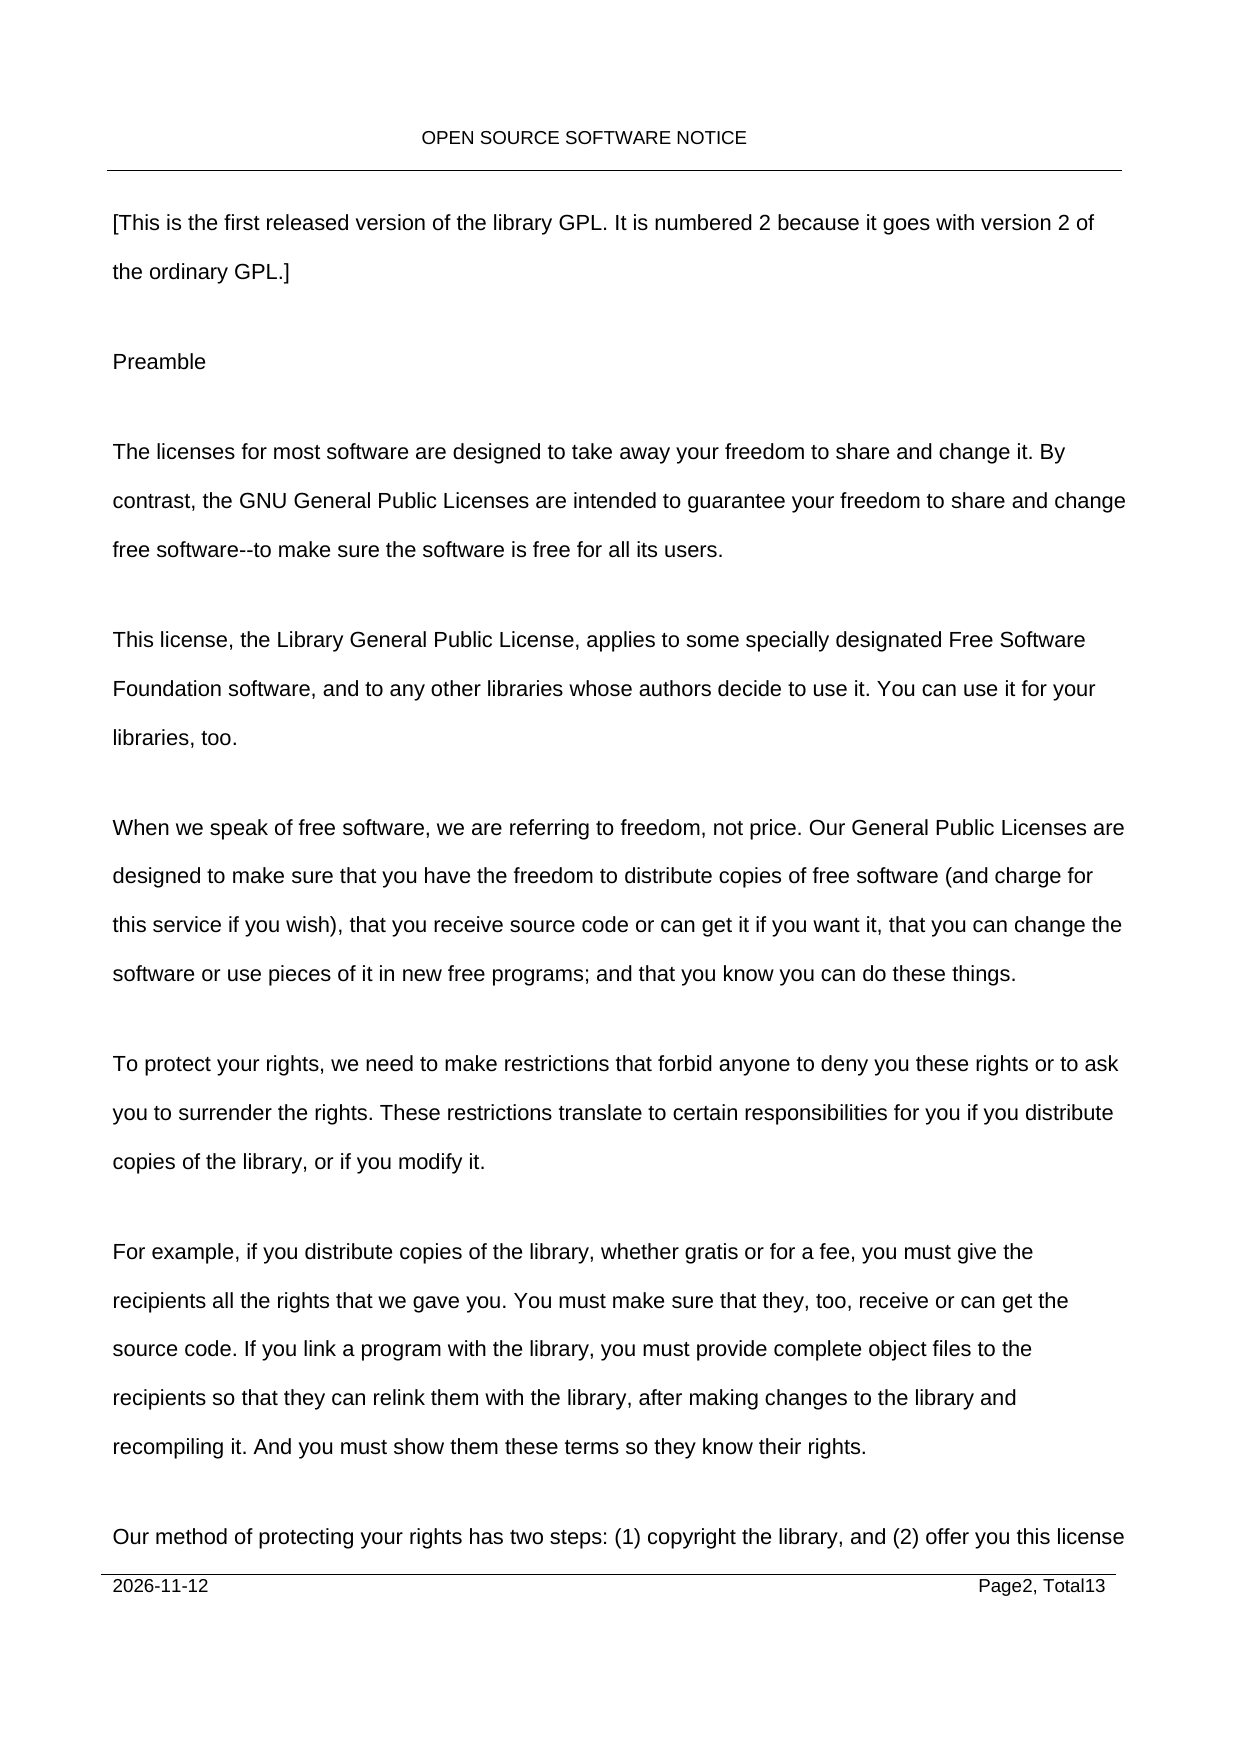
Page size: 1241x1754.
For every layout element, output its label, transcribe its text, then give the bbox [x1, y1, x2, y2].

text This license, the Library General Public License, applies to some specially designated Free Software Foundation software, and to any other libraries whose authors decide to use it. You can use it for your libraries, too. [112, 623, 1128, 753]
text Preamble [112, 345, 1128, 378]
text [This is the first released version of the library GPL. It is numbered 2 because it goes with version 2 of the ordinary GPL.] [112, 206, 1128, 288]
text When we speak of free software, we are referring to freedom, not price. Our General Public Licenses are designed to make sure that you have the freedom to distribute copies of free software (and charge for this service if you wish), that you receive source code or can get it if you want it, that you can change the software or use pieces of it in new free programs; and that you know you can do these things. [112, 811, 1128, 990]
text To protect your rights, we need to make restrictions that forbid anyone to deny you these rights or to ask you to surrender the rights. These restrictions translate to certain responsibilities for you if you distribute copies of the library, or if you modify it. [112, 1047, 1128, 1177]
text The licenses for most software are designed to take away your freedom to share and change it. By contrast, the GNU General Public Licenses are intended to guarantee your freedom to share and change free software--to make sure the software is free for all its users. [112, 436, 1128, 566]
text For example, if you distribute copies of the library, whether gratis or for a fee, you must give the recipients all the rights that we gave you. You must make sure that they, too, receive or can get the source code. If you link a program with the library, you must provide complete object files to the recipients so that they can relink them with the library, after making changes to the library and recompiling it. And you must show them these terms so they know their rights. [112, 1235, 1128, 1463]
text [112, 1520, 1128, 1553]
